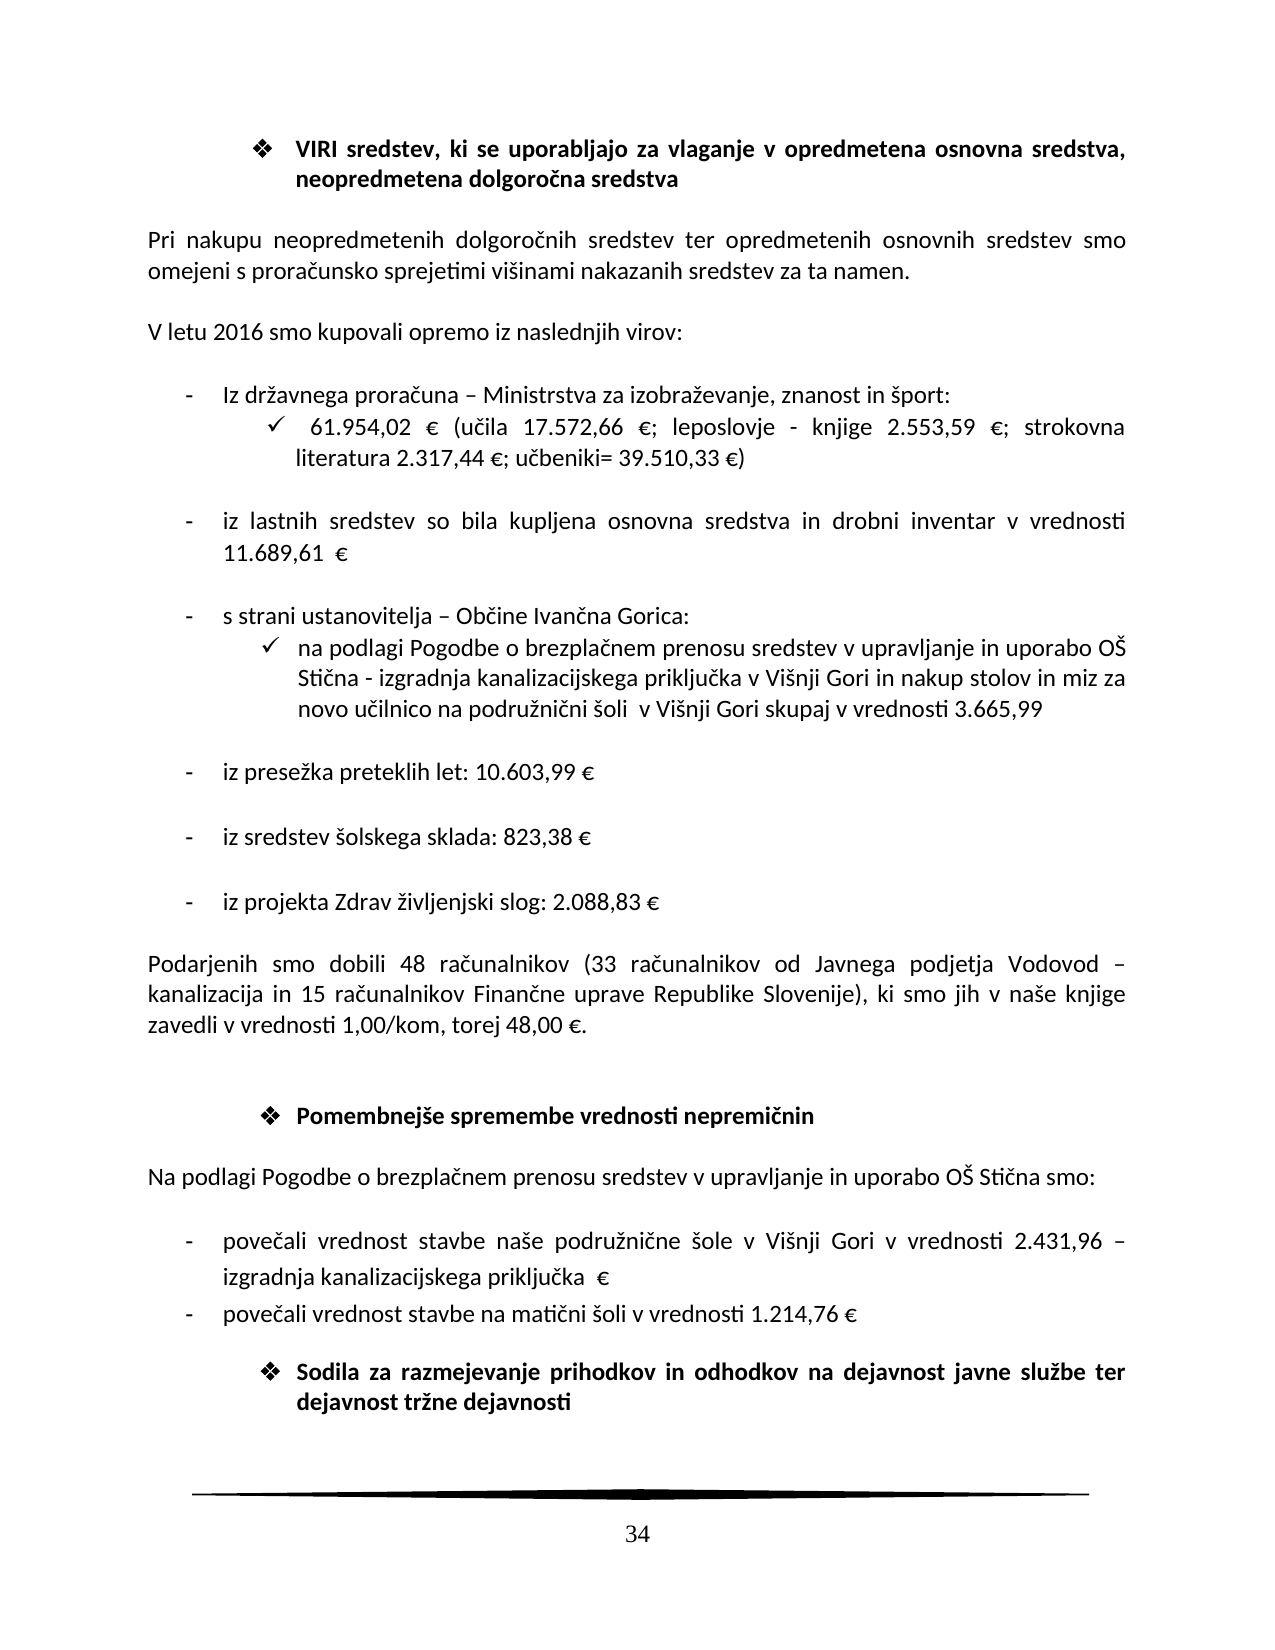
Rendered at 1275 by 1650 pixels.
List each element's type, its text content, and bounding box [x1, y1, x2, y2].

list iz presežka preteklih let: 10.603,99 € [185, 754, 1127, 788]
list povečali vrednost stavbe naše podružnične šole v Višnji Gori v vrednosti 2.431,96 – izgradnja kanalizacijskega priključka € [185, 1222, 1127, 1291]
list Pomembnejše spremembe vrednosti nepremičnin [259, 1100, 1127, 1131]
list VIRI sredstev, ki se uporabljajo za vlaganje v opredmetena osnovna sredstva, neopredmetena dolgoročna sredstva [251, 133, 1127, 194]
list Iz državnega proračuna – Ministrstva za izobraževanje, znanost in šport: [185, 377, 1127, 411]
text Podarjenih smo dobili 48 računalnikov (33 računalnikov od Javnega podjetja Vodovod – kanalizacija in 15 računalnikov Finančne uprave Republike Slovenije), ki smo jih v naše knjige zavedli v vrednosti 1,00/kom, torej 48,00 €. [148, 948, 1127, 1039]
list iz sredstev šolskega sklada: 823,38 € [185, 818, 1127, 853]
text Pri nakupu neopredmetenih dolgoročnih sredstev ter opredmetenih osnovnih sredstev smo omejeni s proračunsko sprejetimi višinami nakazanih sredstev za ta namen. [148, 224, 1127, 286]
list iz projekta Zdrav življenjski slog: 2.088,83 € [185, 883, 1127, 917]
list Sodila za razmejevanje prihodkov in odhodkov na dejavnost javne službe ter dejavnost tržne dejavnosti [259, 1356, 1127, 1417]
list s strani ustanovitelja – Občine Ivančna Gorica: [185, 598, 1127, 632]
list iz lastnih sredstev so bila kupljena osnovna sredstva in drobni inventar v vrednosti 11.689,61 € [185, 503, 1127, 567]
text Na podlagi Pogodbe o brezplačnem prenosu sredstev v upravljanje in uporabo OŠ Stična smo: [148, 1161, 1127, 1192]
list povečali vrednost stavbe na matični šoli v vrednosti 1.214,76 € [185, 1296, 1127, 1330]
text V letu 2016 smo kupovali opremo iz naslednjih virov: [148, 316, 1127, 347]
list 61.954,02 € (učila 17.572,66 €; leposlovje - knjige 2.553,59 €; strokovna literatura 2.317,44 €; učbeniki= 39.510,33 €) [266, 411, 1127, 472]
list na podlagi Pogodbe o brezplačnem prenosu sredstev v upravljanje in uporabo OŠ Stična - izgradnja kanalizacijskega priključka v Višnji Gori in nakup stolov in miz za novo učilnico na podružnični šoli v Višnji Gori skupaj v vrednosti 3.665,99 [260, 632, 1127, 723]
